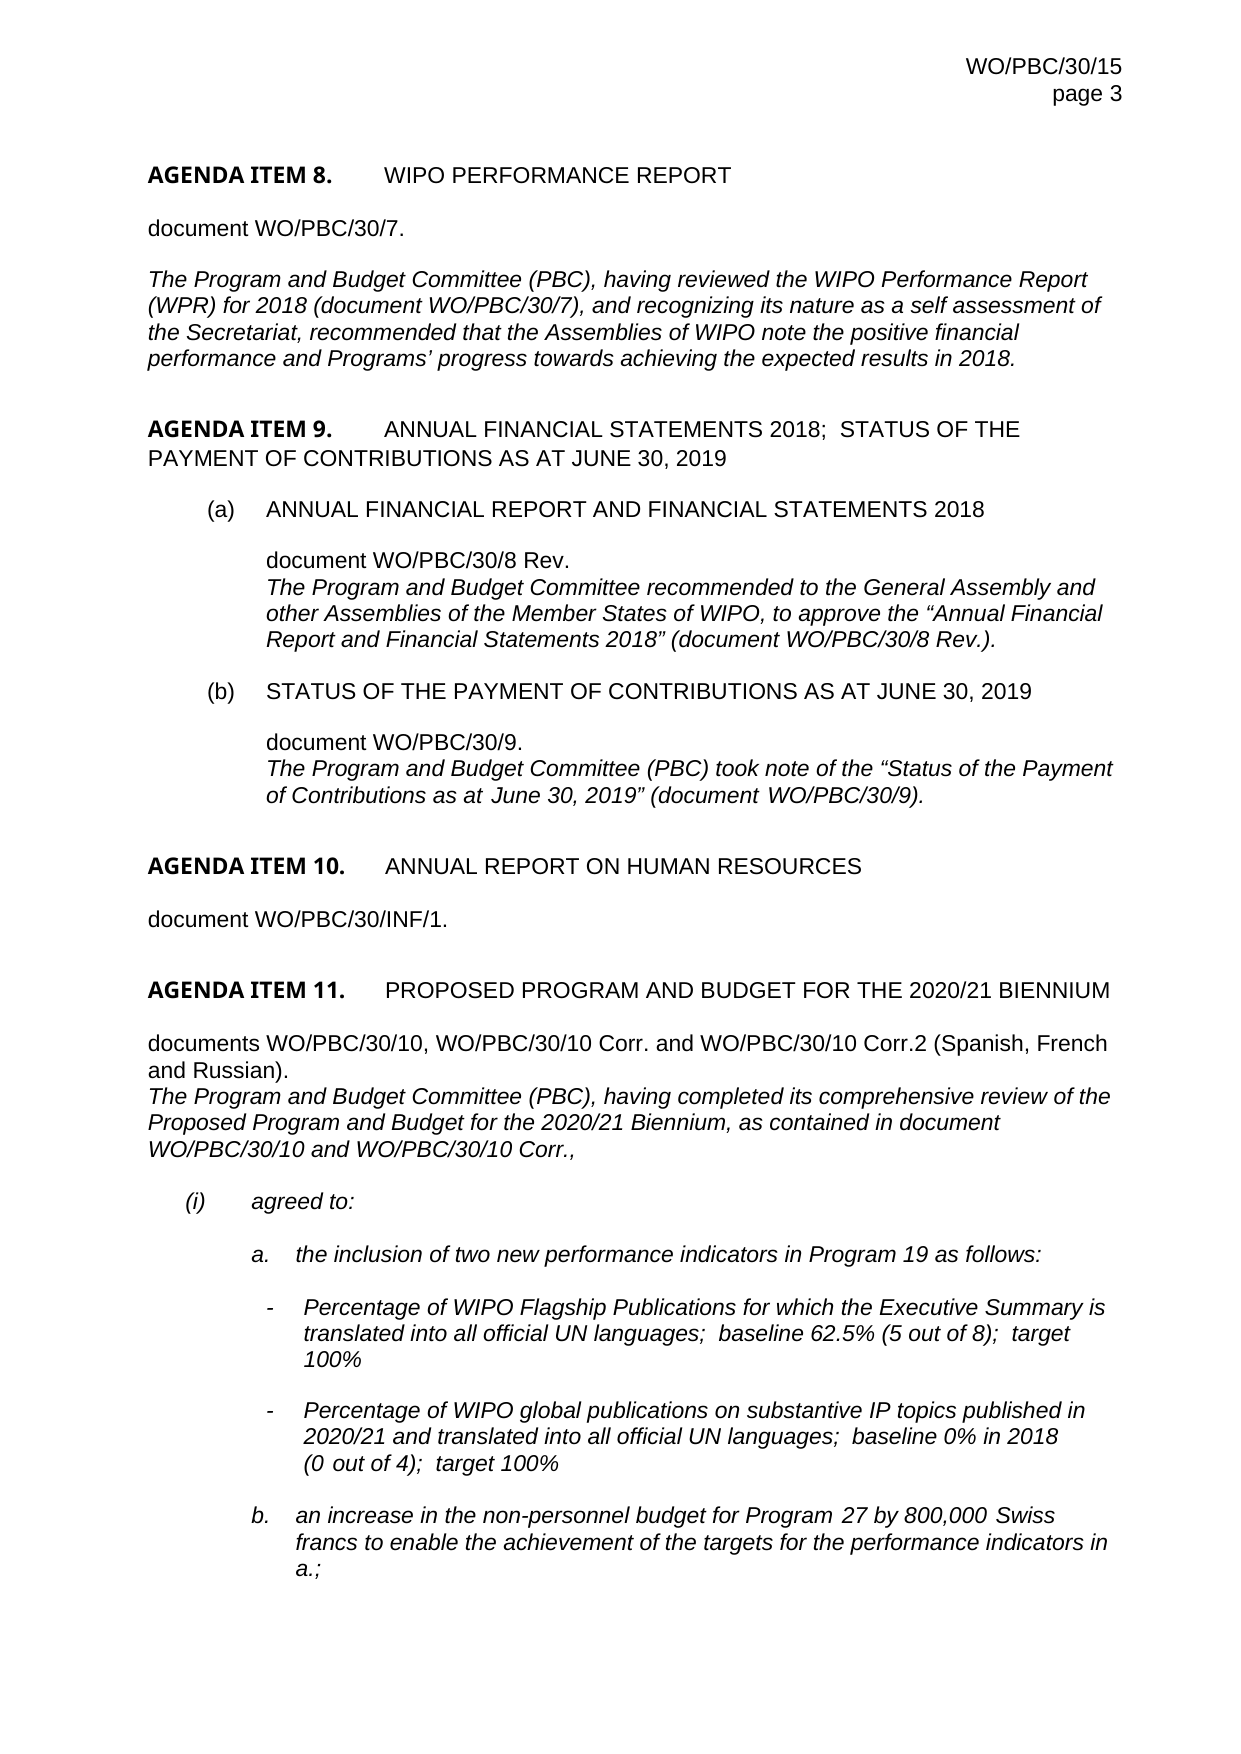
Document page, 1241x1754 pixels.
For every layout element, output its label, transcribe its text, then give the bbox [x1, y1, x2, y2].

list The Program and Budget Committee (PBC), having reviewed the WIPO Performance Report (WPR) for 2018 (document WO/PBC/30/7), and recognizing its nature as a self assessment of the Secretariat, recommended that the Assemblies of WIPO note the positive financial performance and Programs’ progress towards achieving the expected results in 2018. [148, 266, 1122, 372]
text document WO/PBC/30/INF/1. [148, 906, 1122, 932]
list ANNUAL FINANCIAL REPORT AND FINANCIAL STATEMENTS 2018 [207, 496, 1122, 522]
text document WO/PBC/30/8 Rev. [207, 547, 1122, 573]
list document WO/PBC/30/7. [148, 215, 1122, 241]
list PROPOSED PROGRAM AND BUDGET FOR THE 2020/21 BIENNIUM [148, 974, 1122, 1005]
list ANNUAL REPORT ON HUMAN RESOURCES [148, 850, 1122, 881]
text document WO/PBC/30/9. [207, 729, 1122, 755]
list WIPO PERFORMANCE REPORT [148, 158, 1122, 190]
list ANNUAL FINANCIAL STATEMENTS 2018; STATUS OF THE PAYMENT OF CONTRIBUTIONS AS AT JUNE 30, 2019 [148, 413, 1122, 471]
text The Program and Budget Committee (PBC), having completed its comprehensive review of the Proposed Program and Budget for the 2020/21 Biennium, as contained in document WO/PBC/30/10 and WO/PBC/30/10 Corr., [148, 1083, 1122, 1162]
text The Program and Budget Committee recommended to the General Assembly and other Assemblies of the Member States of WIPO, to approve the “Annual Financial Report and Financial Statements 2018” (document WO/PBC/30/8 Rev.). [266, 573, 1122, 653]
text The Program and Budget Committee (PBC) took note of the “Status of the Payment of Contributions as at June 30, 2019” (document WO/PBC/30/9). [266, 755, 1122, 808]
list Percentage of WIPO global publications on substantive IP topics published in 2020/21 and translated into all official UN languages; baseline 0% in 2018 (0 out of 4); target 100% [266, 1397, 1122, 1476]
list Percentage of WIPO Flagship Publications for which the Executive Summary is translated into all official UN languages; baseline 62.5% (5 out of 8); target 100% [266, 1294, 1122, 1373]
text documents WO/PBC/30/10, WO/PBC/30/10 Corr. and WO/PBC/30/10 Corr.2 (Spanish, French and Russian). [148, 1030, 1122, 1083]
list the inclusion of two new performance indicators in Program 19 as follows: [251, 1241, 1122, 1267]
list STATUS OF THE PAYMENT OF CONTRIBUTIONS AS AT JUNE 30, 2019 [207, 678, 1122, 704]
list agreed to: [185, 1188, 1122, 1215]
list an increase in the non-personnel budget for Program 27 by 800,000 Swiss francs to enable the achievement of the targets for the performance indicators in a.; [251, 1502, 1122, 1581]
